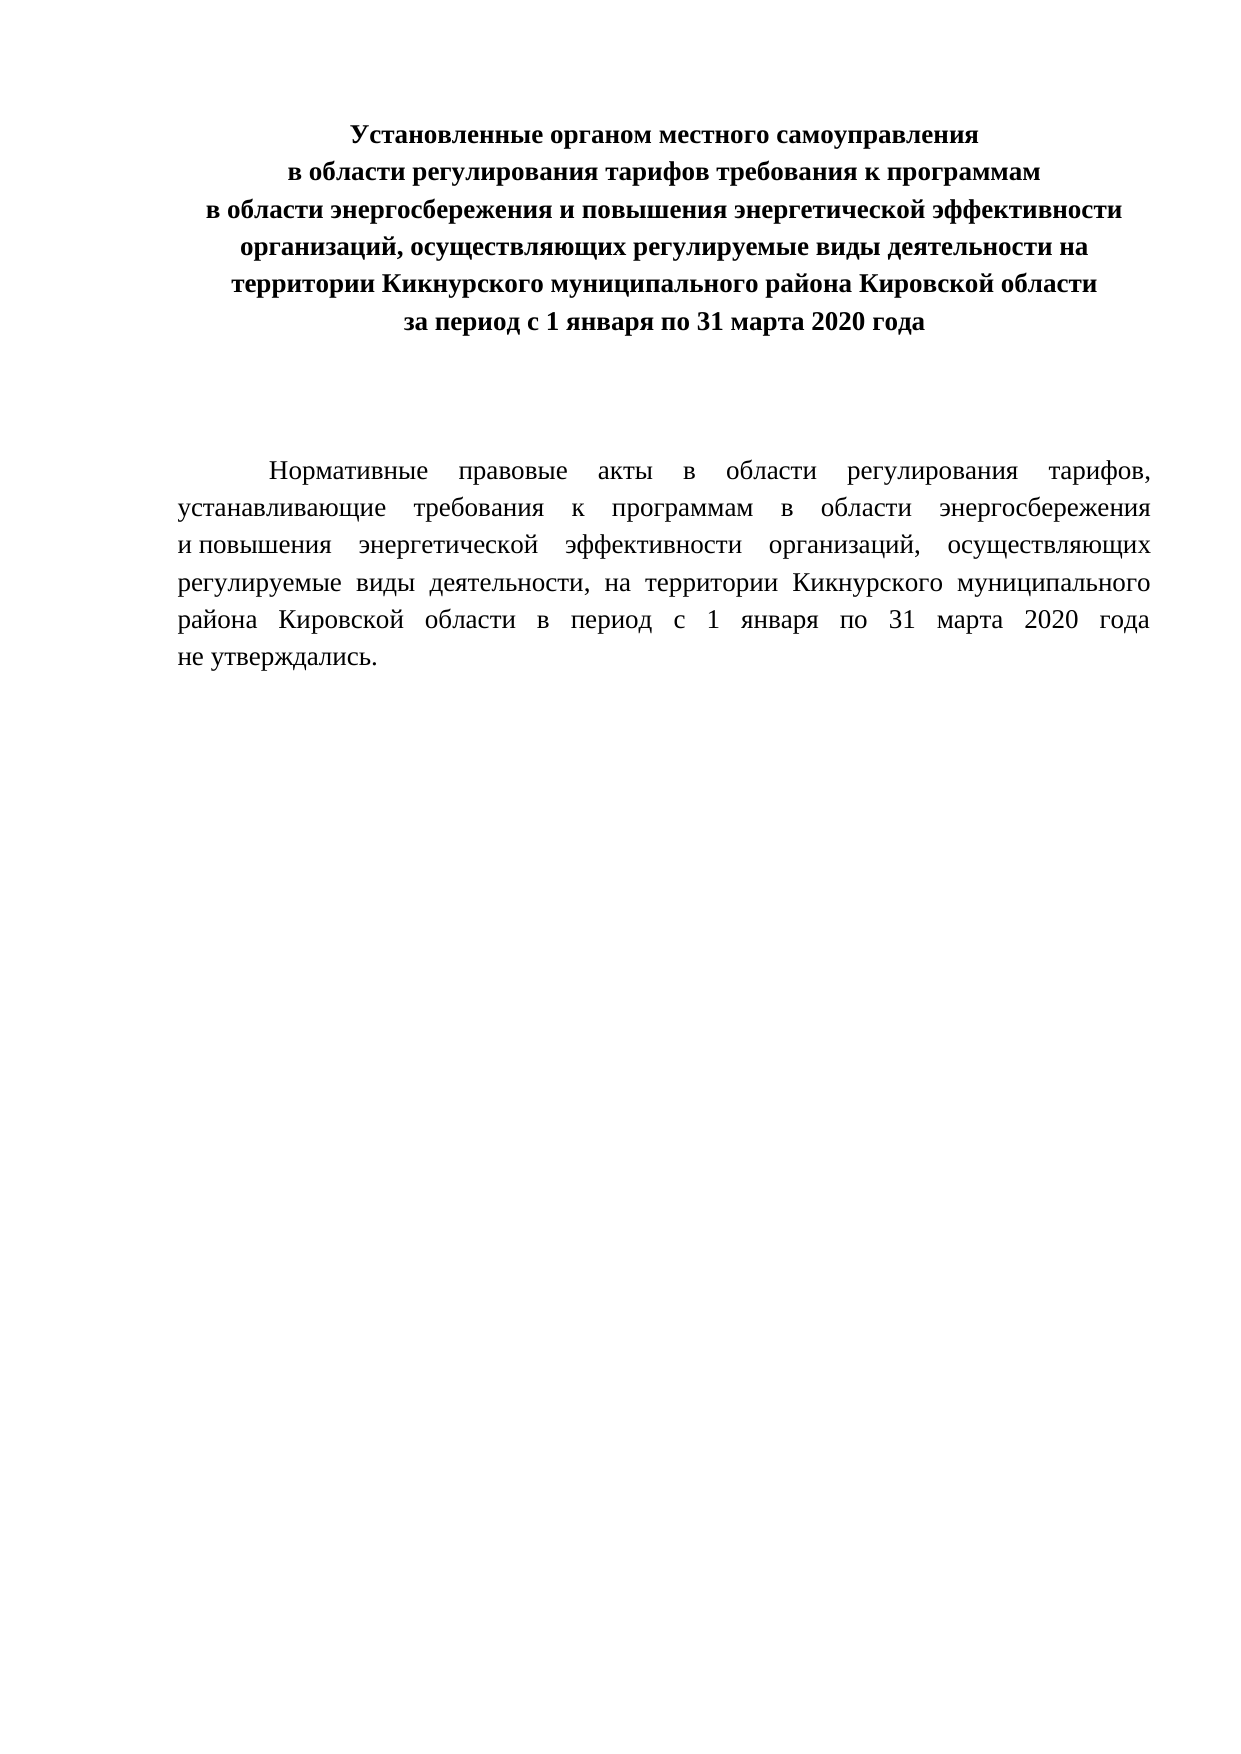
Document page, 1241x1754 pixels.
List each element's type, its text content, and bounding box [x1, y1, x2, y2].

text за период с 1 января по 31 марта 2020 года [177, 304, 1152, 336]
text Установленные органом местного самоуправления в области регулирования тарифов требования к программам в области энергосбережения и повышения энергетической эффективности организаций, осуществляющих регулируемые виды деятельности на территории Кикнурского муниципального района Кировской области [177, 118, 1152, 298]
text Нормативные правовые акты в области регулирования тарифов, устанавливающие требования к программам в области энергосбережения и повышения энергетической эффективности организаций, осуществляющих регулируемые виды деятельности, на территории Кикнурского муниципального района Кировской области в период с 1 января по 31 марта 2020 года не утверждались. [177, 454, 1152, 671]
